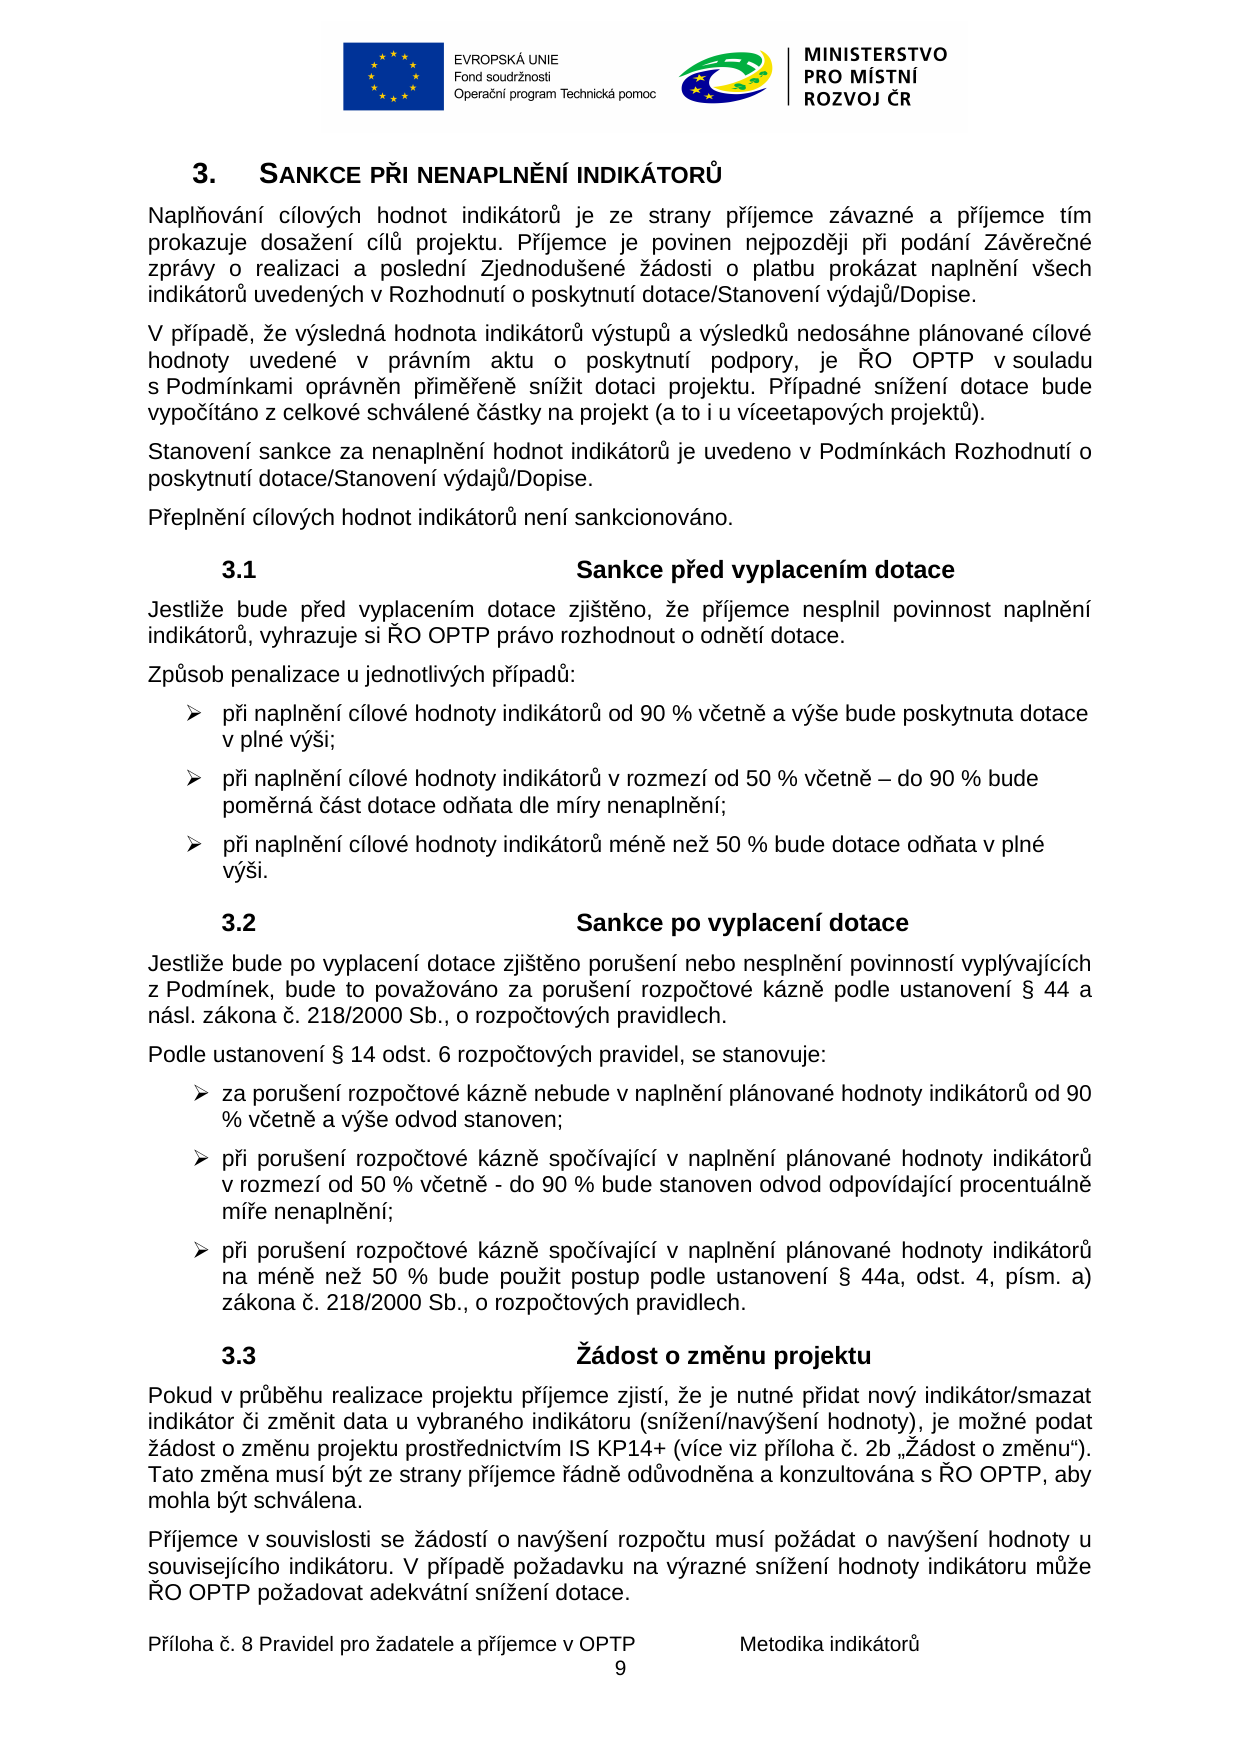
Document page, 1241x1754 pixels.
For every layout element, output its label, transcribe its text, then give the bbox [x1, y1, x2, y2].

text Sankce po vyplacení dotace [221, 908, 1092, 937]
text Sankce před vyplacením dotace [222, 555, 1092, 583]
list za porušení rozpočtové kázně nebude v naplnění plánované hodnoty indikátorů od 90 % včetně a výše odvod stanoven; [192, 1080, 1093, 1133]
list při naplnění cílové hodnoty indikátorů méně než 50 % bude dotace odňata v plné výši. [185, 831, 1092, 883]
picture [321, 21, 969, 133]
list při porušení rozpočtové kázně spočívající v naplnění plánované hodnoty indikátorů v rozmezí od 50 % včetně - do 90 % bude stanoven odvod odpovídající procentuálně míře nenaplnění; [192, 1145, 1093, 1224]
text Jestliže bude po vyplacení dotace zjištěno porušení nebo nesplnění povinností vyplývajících z Podmínek, bude to považováno za porušení rozpočtové kázně podle ustanovení § 44 a násl. zákona č. 218/2000 Sb., o rozpočtových pravidlech. [148, 949, 1092, 1028]
text Příjemce v souvislosti se žádostí o navýšení rozpočtu musí požádat o navýšení hodnoty u souvisejícího indikátoru. V případě požadavku na výrazné snížení hodnoty indikátoru může ŘO OPTP požadovat adekvátní snížení dotace. [148, 1526, 1092, 1605]
list při naplnění cílové hodnoty indikátorů v rozmezí od 50 % včetně – do 90 % bude poměrná část dotace odňata dle míry nenaplnění; [185, 765, 1092, 818]
text Stanovení sankce za nenaplnění hodnot indikátorů je uvedeno v Podmínkách Rozhodnutí o poskytnutí dotace/Stanovení výdajů/Dopise. [148, 438, 1092, 491]
text Žádost o změnu projektu [221, 1341, 1092, 1369]
text Pokud v průběhu realizace projektu příjemce zjistí, že je nutné přidat nový indikátor/smazat indikátor či změnit data u vybraného indikátoru (snížení/navýšení hodnoty), je možné podat žádost o změnu projektu prostřednictvím IS KP14+ (více viz příloha č. 2b „Žádost o změnu“). Tato změna musí být ze strany příjemce řádně odůvodněna a konzultována s ŘO OPTP, aby mohla být schválena. [148, 1382, 1092, 1514]
text Jestliže bude před vyplacením dotace zjištěno, že příjemce nesplnil povinnost naplnění indikátorů, vyhrazuje si ŘO OPTP právo rozhodnout o odnětí dotace. [148, 596, 1092, 649]
text V případě, že výsledná hodnota indikátorů výstupů a výsledků nedosáhne plánované cílové hodnoty uvedené v právním aktu o poskytnutí podpory, je ŘO OPTP v souladu s Podmínkami oprávněn přiměřeně snížit dotaci projektu. Případné snížení dotace bude vypočítáno z celkové schválené částky na projekt (a to i u víceetapových projektů). [148, 320, 1092, 426]
text Naplňování cílových hodnot indikátorů je ze strany příjemce závazné a příjemce tím prokazuje dosažení cílů projektu. Příjemce je povinen nejpozději při podání Závěrečné zprávy o realizaci a poslední Zjednodušené žádosti o platbu prokázat naplnění všech indikátorů uvedených v Rozhodnutí o poskytnutí dotace/Stanovení výdajů/Dopise. [148, 202, 1092, 308]
text Způsob penalizace u jednotlivých případů: [148, 661, 1092, 688]
text Přeplnění cílových hodnot indikátorů není sankcionováno. [148, 503, 1092, 530]
list při porušení rozpočtové kázně spočívající v naplnění plánované hodnoty indikátorů na méně než 50 % bude použit postup podle ustanovení § 44a, odst. 4, písm. a) zákona č. 218/2000 Sb., o rozpočtových pravidlech. [192, 1237, 1093, 1316]
text Podle ustanovení § 14 odst. 6 rozpočtových pravidel, se stanovuje: [148, 1041, 1093, 1067]
list při naplnění cílové hodnoty indikátorů od 90 % včetně a výše bude poskytnuta dotace v plné výši; [185, 700, 1092, 753]
text Sankce při nenaplnění indikátorů [192, 156, 1092, 190]
